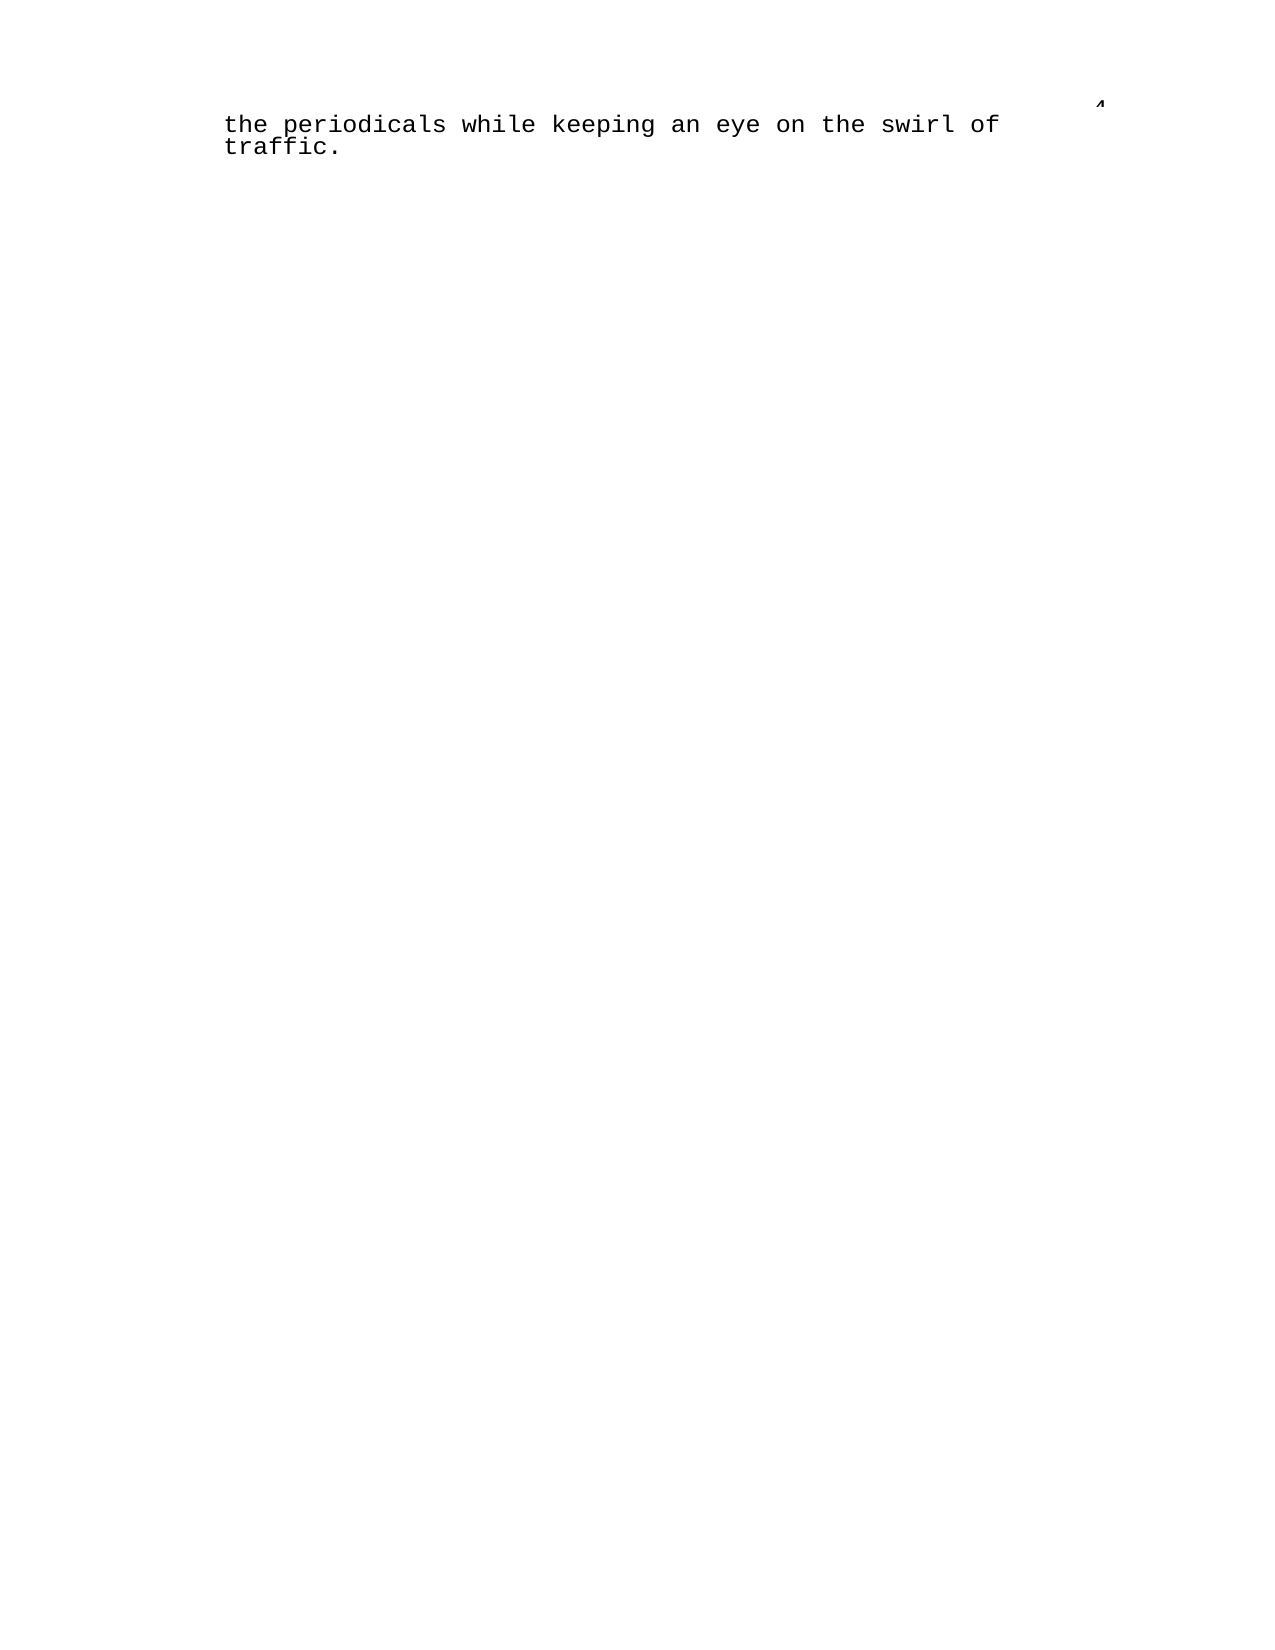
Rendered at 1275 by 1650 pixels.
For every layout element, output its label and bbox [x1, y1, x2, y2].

text [223, 112, 1119, 162]
